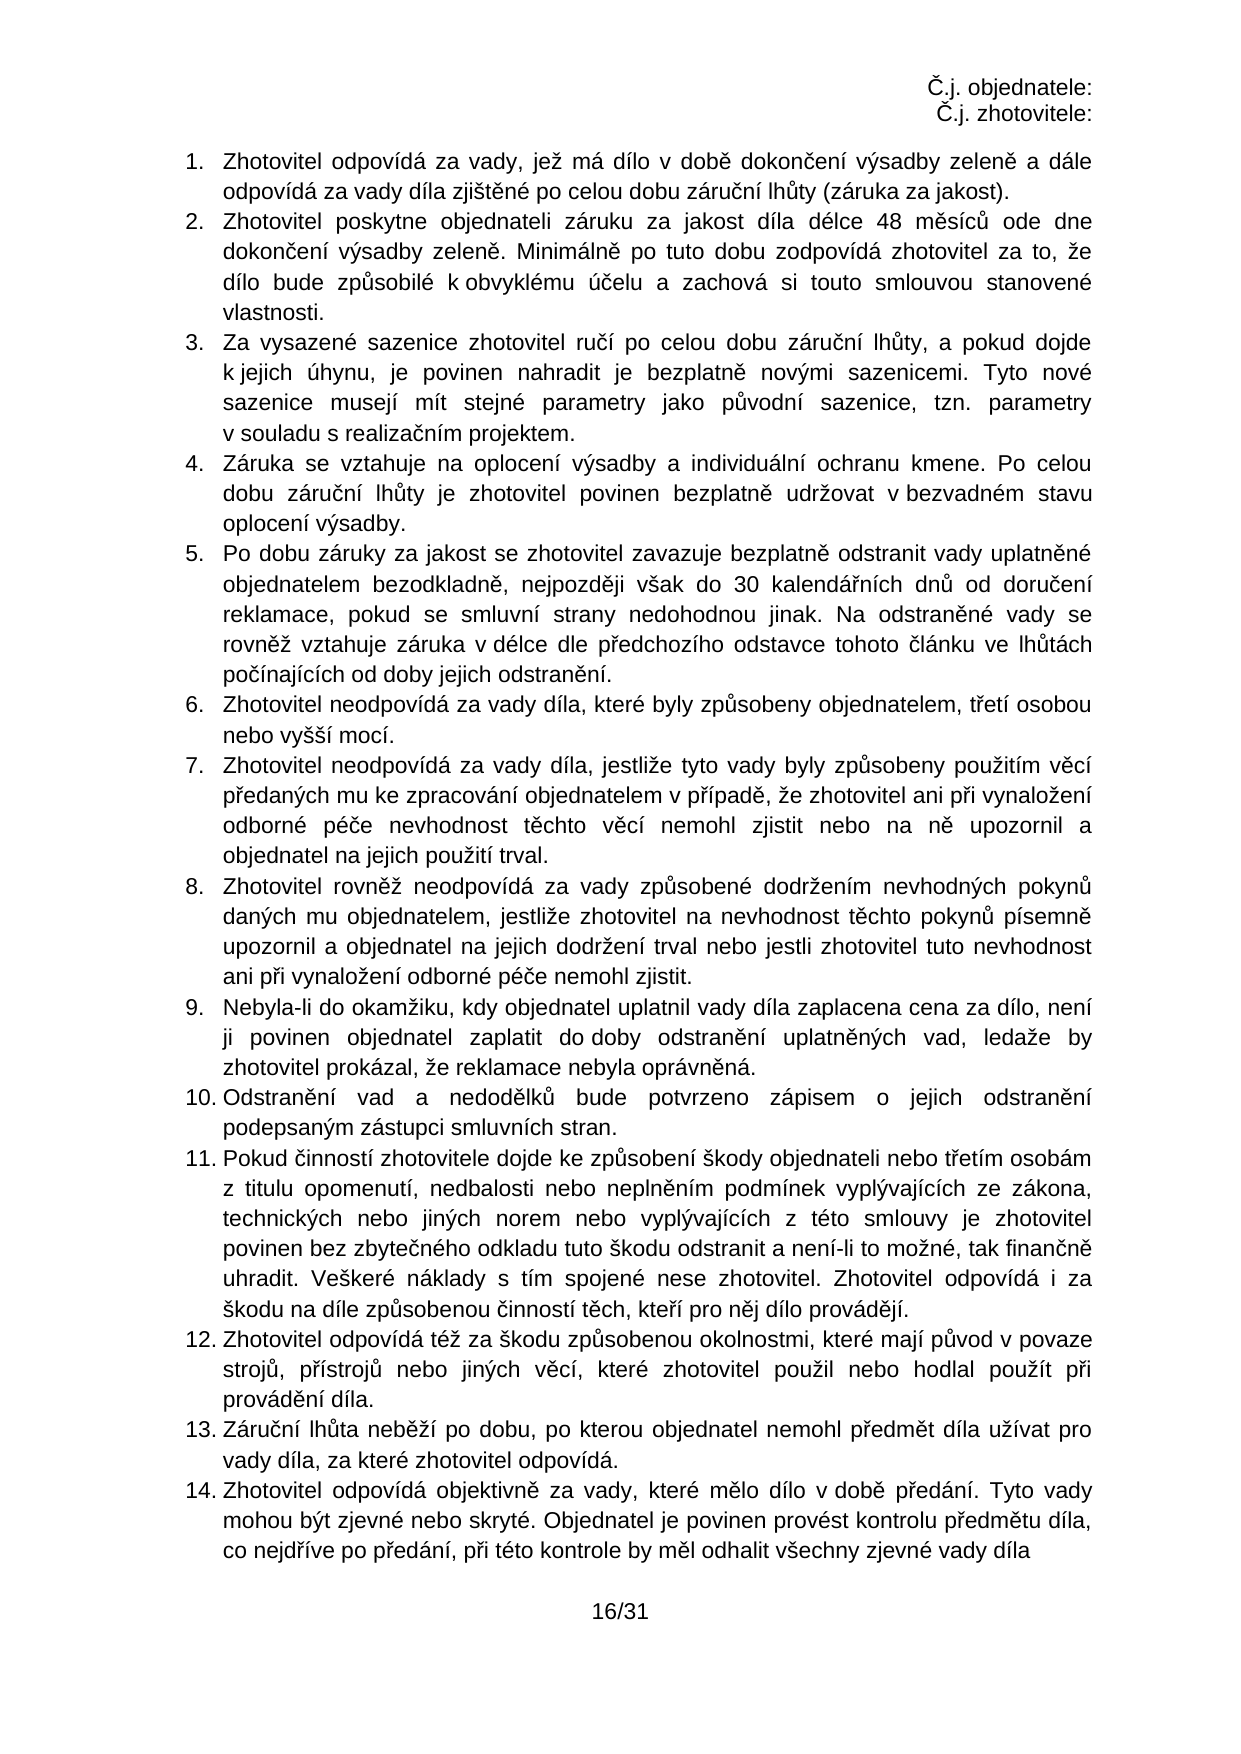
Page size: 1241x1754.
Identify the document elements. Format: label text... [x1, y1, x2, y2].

list Za vysazené sazenice zhotovitel ručí po celou dobu záruční lhůty, a pokud dojde k jejich úhynu, je povinen nahradit je bezplatně novými sazenicemi. Tyto nové sazenice musejí mít stejné parametry jako původní sazenice, tzn. parametry v souladu s realizačním projektem. [185, 329, 1093, 446]
list Po dobu záruky za jakost se zhotovitel zavazuje bezplatně odstranit vady uplatněné objednatelem bezodkladně, nejpozději však do 30 kalendářních dnů od doručení reklamace, pokud se smluvní strany nedohodnou jinak. Na odstraněné vady se rovněž vztahuje záruka v délce dle předchozího odstavce tohoto článku ve lhůtách počínajících od doby jejich odstranění. [185, 540, 1093, 687]
list Odstranění vad a nedodělků bude potvrzeno zápisem o jejich odstranění podepsaným zástupci smluvních stran. [185, 1084, 1093, 1141]
list Zhotovitel odpovídá za vady, jež má dílo v době dokončení výsadby zeleně a dále odpovídá za vady díla zjištěné po celou dobu záruční lhůty (záruka za jakost). [185, 148, 1093, 204]
list Zhotovitel neodpovídá za vady díla, které byly způsobeny objednatelem, třetí osobou nebo vyšší mocí. [185, 691, 1093, 748]
list Záruční lhůta neběží po dobu, po kterou objednatel nemohl předmět díla užívat pro vady díla, za které zhotovitel odpovídá. [185, 1416, 1093, 1473]
list Zhotovitel odpovídá též za škodu způsobenou okolnostmi, které mají původ v povaze strojů, přístrojů nebo jiných věcí, které zhotovitel použil nebo hodlal použít při provádění díla. [185, 1326, 1093, 1412]
list Zhotovitel poskytne objednateli záruku za jakost díla délce 48 měsíců ode dne dokončení výsadby zeleně. Minimálně po tuto dobu zodpovídá zhotovitel za to, že dílo bude způsobilé k obvyklému účelu a zachová si touto smlouvou stanovené vlastnosti. [185, 208, 1093, 325]
list Záruka se vztahuje na oplocení výsadby a individuální ochranu kmene. Po celou dobu záruční lhůty je zhotovitel povinen bezplatně udržovat v bezvadném stavu oplocení výsadby. [185, 450, 1093, 536]
list Zhotovitel neodpovídá za vady díla, jestliže tyto vady byly způsobeny použitím věcí předaných mu ke zpracování objednatelem v případě, že zhotovitel ani při vynaložení odborné péče nevhodnost těchto věcí nemohl zjistit nebo na ně upozornil a objednatel na jejich použití trval. [185, 752, 1093, 869]
list Pokud činností zhotovitele dojde ke způsobení škody objednateli nebo třetím osobám z titulu opomenutí, nedbalosti nebo neplněním podmínek vyplývajících ze zákona, technických nebo jiných norem nebo vyplývajících z této smlouvy je zhotovitel povinen bez zbytečného odkladu tuto škodu odstranit a není-li to možné, tak finančně uhradit. Veškeré náklady s tím spojené nese zhotovitel. Zhotovitel odpovídá i za škodu na díle způsobenou činností těch, kteří pro něj dílo provádějí. [185, 1144, 1093, 1322]
list Zhotovitel odpovídá objektivně za vady, které mělo dílo v době předání. Tyto vady mohou být zjevné nebo skryté. Objednatel je povinen provést kontrolu předmětu díla, co nejdříve po předání, při této kontrole by měl odhalit všechny zjevné vady díla [185, 1477, 1093, 1563]
list Zhotovitel rovněž neodpovídá za vady způsobené dodržením nevhodných pokynů daných mu objednatelem, jestliže zhotovitel na nevhodnost těchto pokynů písemně upozornil a objednatel na jejich dodržení trval nebo jestli zhotovitel tuto nevhodnost ani při vynaložení odborné péče nemohl zjistit. [185, 873, 1093, 989]
list Nebyla-li do okamžiku, kdy objednatel uplatnil vady díla zaplacena cena za dílo, není ji povinen objednatel zaplatit do doby odstranění uplatněných vad, ledaže by zhotovitel prokázal, že reklamace nebyla oprávněná. [185, 993, 1093, 1080]
